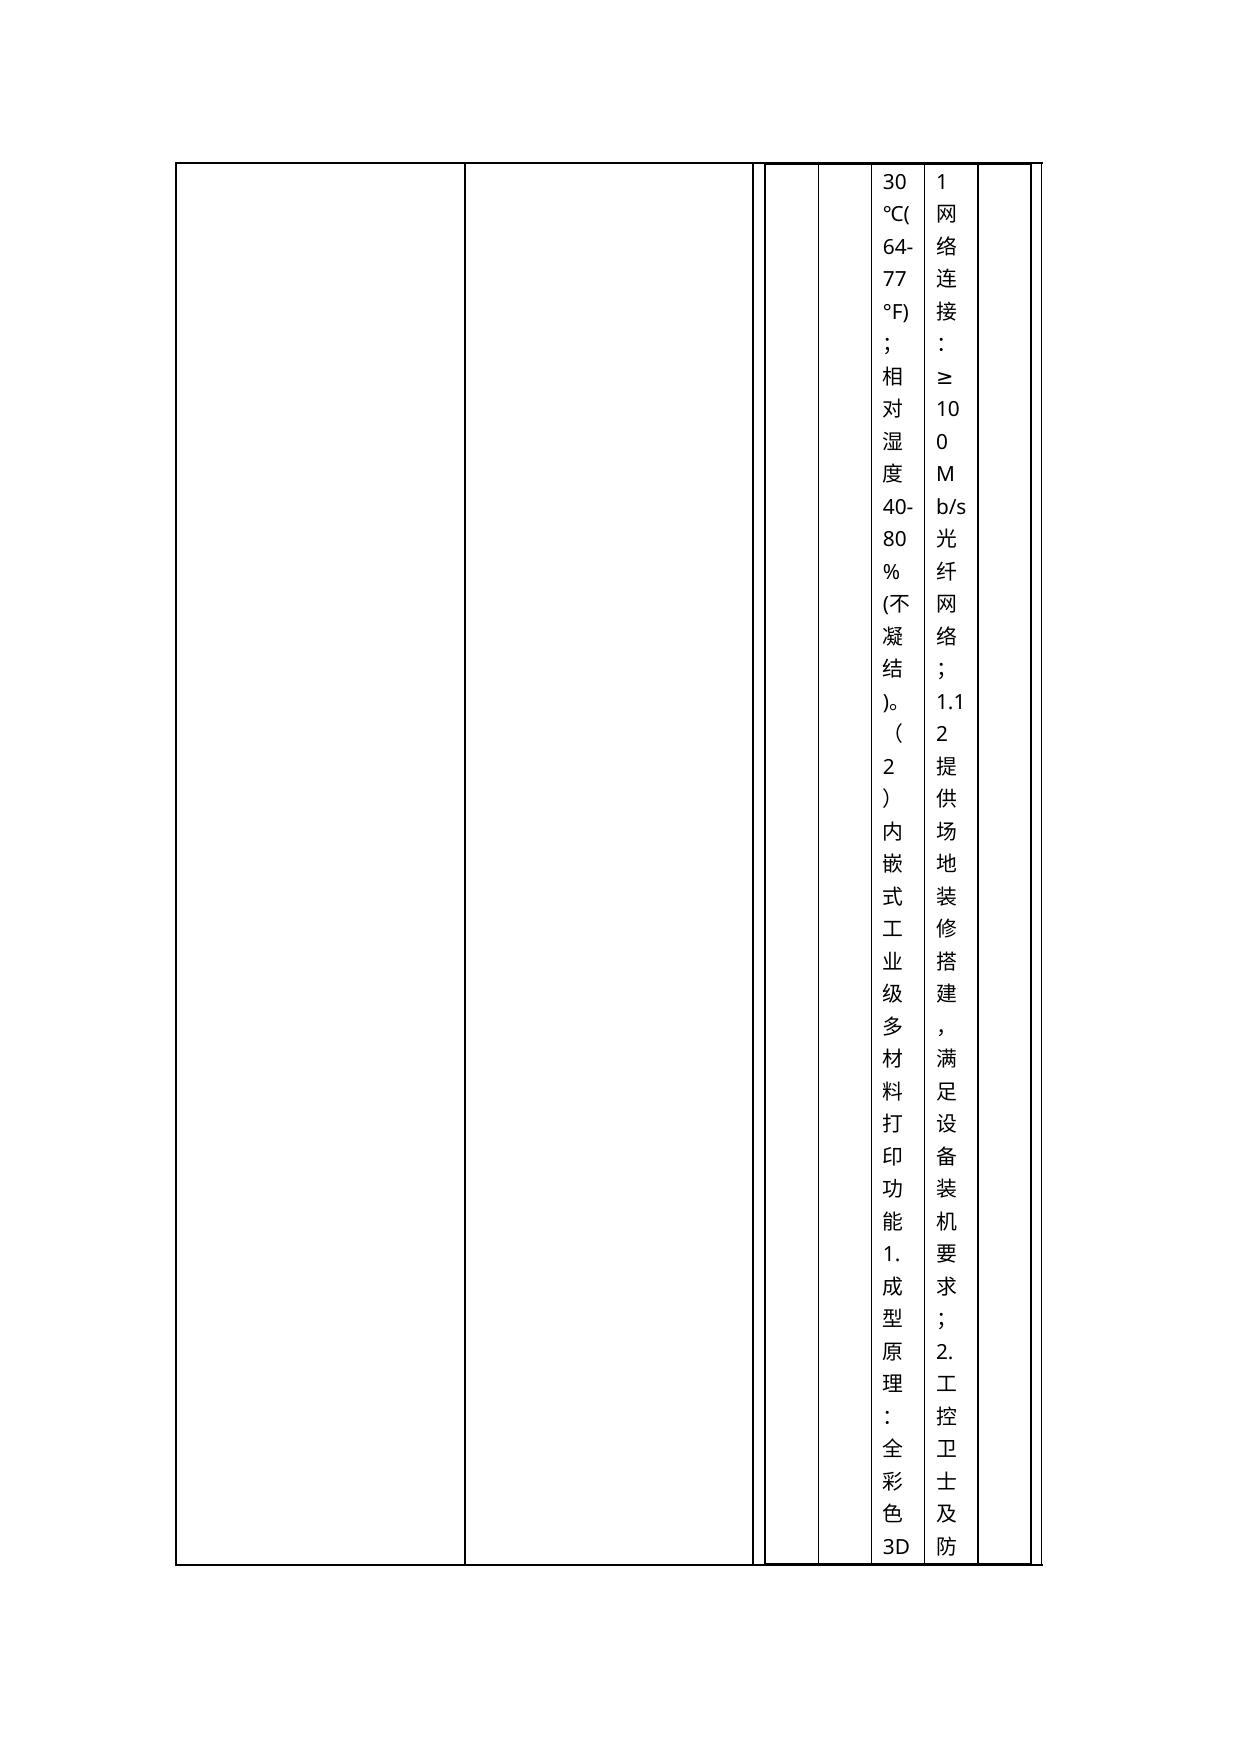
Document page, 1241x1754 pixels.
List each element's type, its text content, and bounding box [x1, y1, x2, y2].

table_cell [1032, 164, 1041, 1564]
table_cell [872, 165, 924, 1563]
table_cell [979, 165, 1030, 1563]
table_cell [819, 165, 871, 1563]
table_cell [466, 164, 752, 1564]
table_cell [766, 165, 818, 1563]
table_cell 1 [177, 164, 464, 1564]
table_cell [754, 164, 764, 1564]
table_cell [925, 165, 977, 1563]
